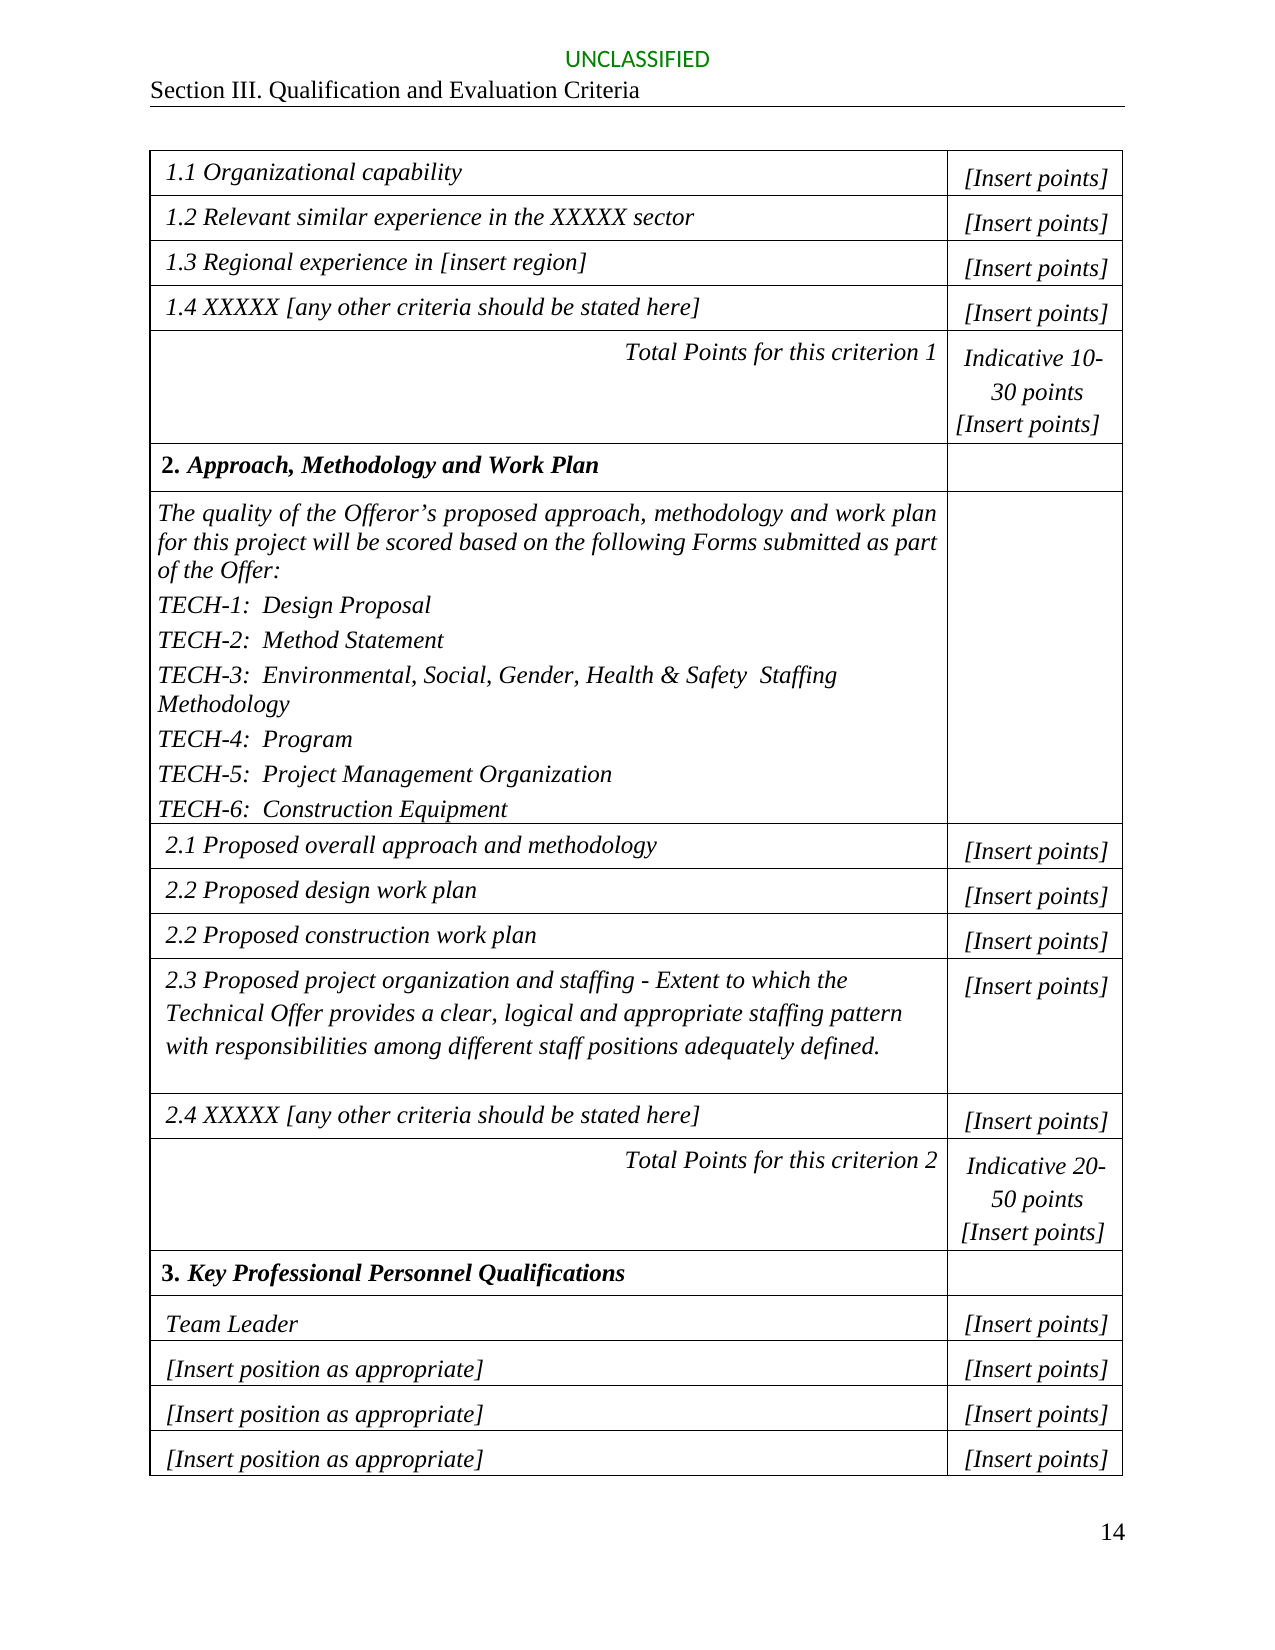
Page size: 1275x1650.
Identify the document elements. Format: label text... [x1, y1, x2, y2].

table_cell 2.4 XXXXX [any other criteria should be stated here] [151, 1094, 947, 1138]
table_cell [Insert points] [948, 1296, 1122, 1340]
table_cell [Insert points] [948, 241, 1122, 285]
table_cell [Insert position as appropriate] [151, 1341, 947, 1385]
table_cell [Insert points] [948, 151, 1122, 195]
table_cell The quality of the Offeror’s proposed approach, methodology and work plan for this project will be scored based on the following Forms submitted as part of the Offer: TECH-1: Design Proposal TECH-2: Method Statement TECH-3: Environmental, Social, Gender, Health & Safety Staffing Methodology TECH-4: Program TECH-5: Project Management Organization TECH-6: Construction Equipment [151, 492, 947, 823]
table_cell [948, 1251, 1122, 1295]
table_cell Indicative 10-30 points [Insert points] [948, 331, 1122, 443]
table_cell Approach, Methodology and Work Plan [151, 444, 947, 491]
table_cell [Insert points] [948, 959, 1122, 1093]
table_cell 2.2 Proposed construction work plan [151, 914, 947, 958]
table_cell Indicative 20-50 points [Insert points] [948, 1139, 1122, 1250]
table_cell 1.1 Organizational capability [151, 151, 947, 195]
table_cell [Insert points] [948, 914, 1122, 958]
table_cell [948, 444, 1122, 491]
table_cell [Insert points] [948, 196, 1122, 240]
table_cell 2.3 Proposed project organization and staffing - Extent to which the Technical Offer provides a clear, logical and appropriate staffing pattern with responsibilities among different staff positions adequately defined. [151, 959, 947, 1093]
table_cell [Insert points] [948, 1386, 1122, 1430]
table_cell 1.4 XXXXX [any other criteria should be stated here] [151, 286, 947, 330]
table_cell [948, 492, 1122, 823]
table_cell [Insert position as appropriate] [151, 1386, 947, 1430]
table_cell Total Points for this criterion 2 [151, 1139, 947, 1250]
table_cell [Insert points] [948, 1341, 1122, 1385]
table_cell 1.3 Regional experience in [insert region] [151, 241, 947, 285]
table_cell 2.2 Proposed design work plan [151, 869, 947, 913]
table_cell Key Professional Personnel Qualifications [151, 1251, 947, 1295]
table_cell [Insert points] [948, 869, 1122, 913]
table_cell [Insert position as appropriate] [151, 1431, 947, 1475]
table_cell [Insert points] [948, 1431, 1122, 1475]
table_cell [Insert points] [948, 824, 1122, 868]
table_cell 2.1 Proposed overall approach and methodology [151, 824, 947, 868]
table_cell Total Points for this criterion 1 [151, 331, 947, 443]
table_cell [Insert points] [948, 286, 1122, 330]
table_cell [Insert points] [948, 1094, 1122, 1138]
table_cell Team Leader [151, 1296, 947, 1340]
table_cell 1.2 Relevant similar experience in the XXXXX sector [151, 196, 947, 240]
